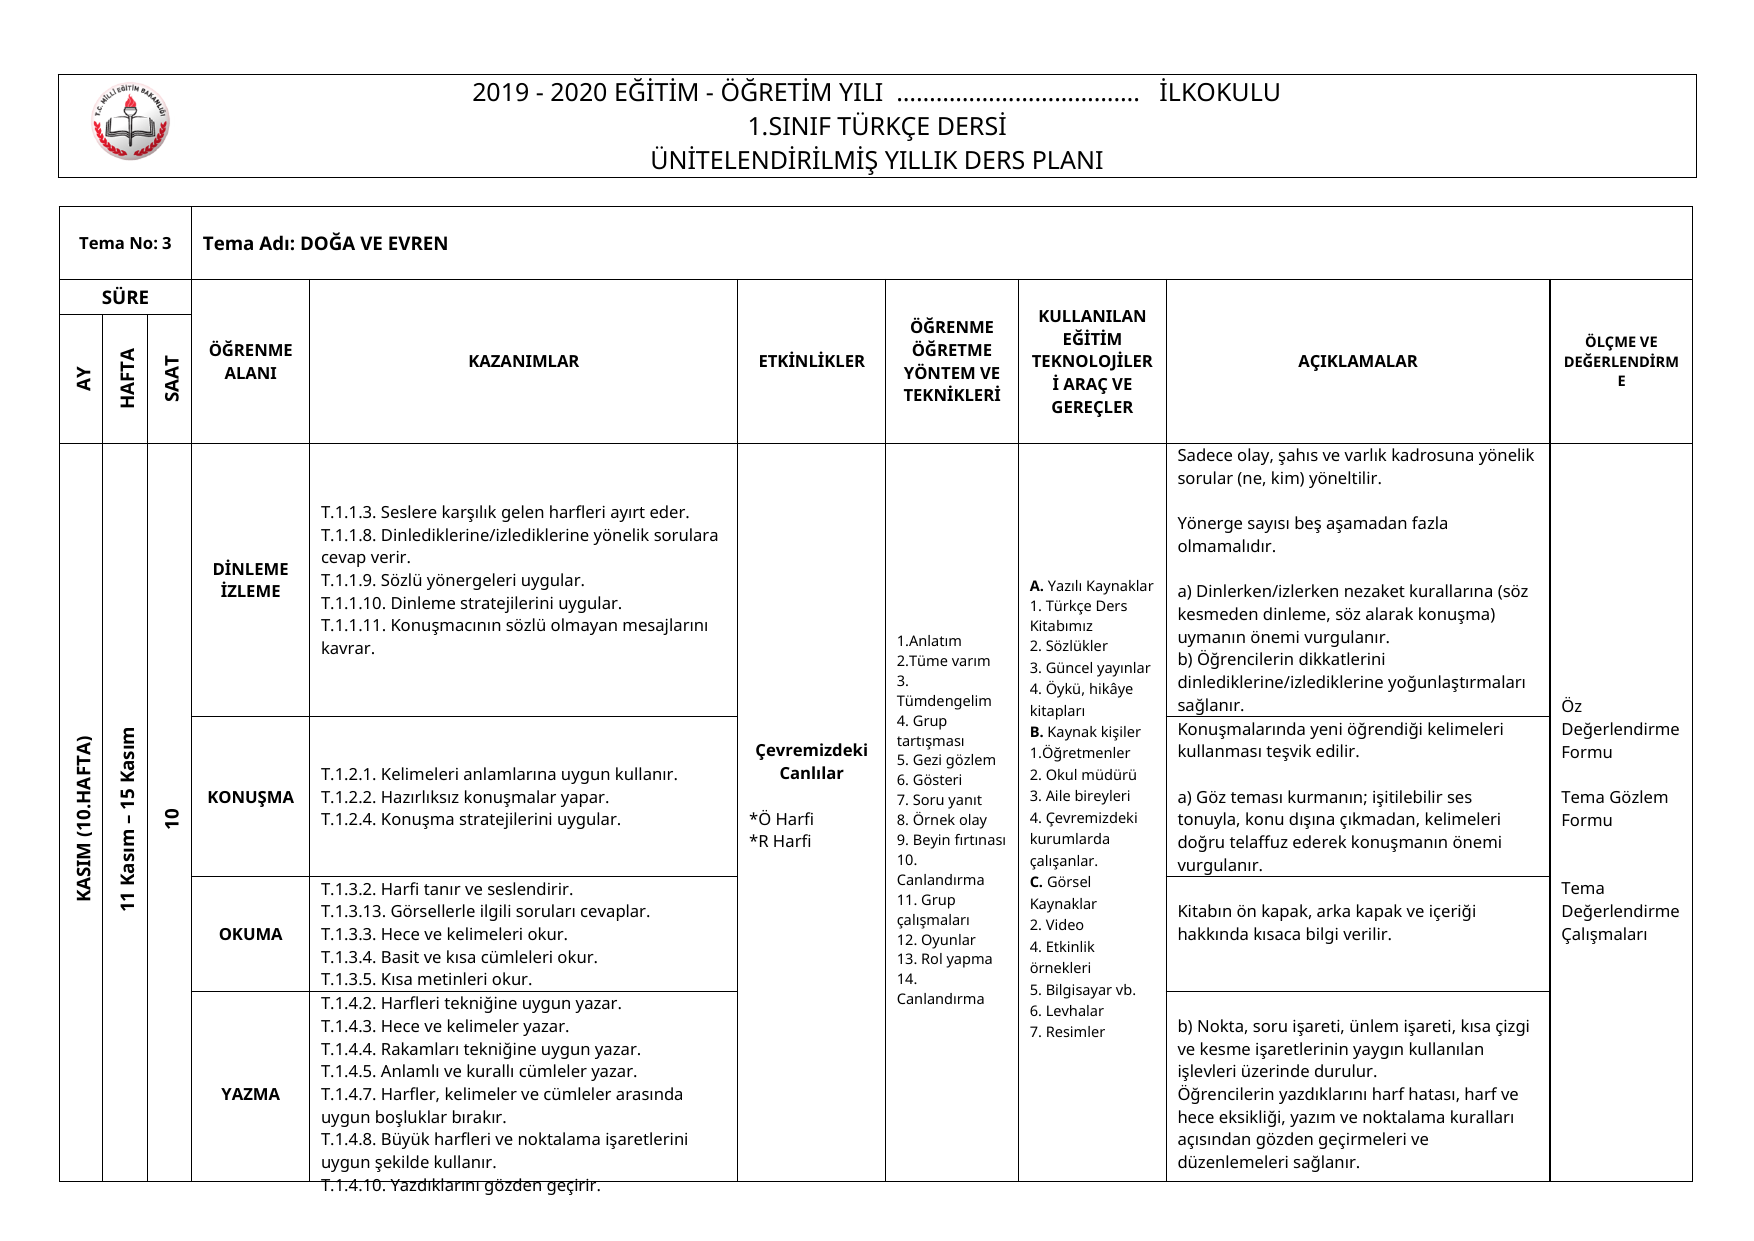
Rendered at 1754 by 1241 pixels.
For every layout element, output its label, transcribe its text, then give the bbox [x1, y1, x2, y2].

table_cell T.1.3.2. Harfi tanır ve seslendirir. T.1.3.13. Görsellerle ilgili soruları cevaplar. T.1.3.3. Hece ve kelimeleri okur. T.1.3.4. Basit ve kısa cümleleri okur. T.1.3.5. Kısa metinleri okur. [310, 877, 737, 991]
table_cell 11 Kasım – 15 Kasım [103, 444, 147, 1181]
table_cell T.1.4.2. Harfleri tekniğine uygun yazar. T.1.4.3. Hece ve kelimeler yazar. T.1.4.4. Rakamları tekniğine uygun yazar. T.1.4.5. Anlamlı ve kurallı cümleler yazar. T.1.4.7. Harfler, kelimeler ve cümleler arasında uygun boşluklar bırakır. T.1.4.8. Büyük harfleri ve noktalama işaretlerini uygun şekilde kullanır. T.1.4.10. Yazdıklarını gözden geçirir. [310, 992, 737, 1181]
table_cell b) Nokta, soru işareti, ünlem işareti, kısa çizgi ve kesme işaretlerinin yaygın kullanılan işlevleri üzerinde durulur. Öğrencilerin yazdıklarını harf hatası, harf ve hece eksikliği, yazım ve noktalama kuralları açısından gözden geçirmeleri ve düzenlemeleri sağlanır. [1167, 992, 1549, 1181]
table_cell OKUMA [192, 877, 309, 991]
table_cell YAZMA [192, 992, 309, 1181]
table_cell Öz Değerlendirme Formu Tema Gözlem Formu Tema Değerlendirme Çalışmaları [1551, 444, 1692, 1181]
table_cell KASIM (10.HAFTA) [60, 444, 102, 1181]
table_cell DİNLEME İZLEME [192, 444, 309, 716]
table_header Tema No: 3 [60, 207, 191, 279]
table_cell Konuşmalarında yeni öğrendiği kelimeleri kullanması teşvik edilir. a) Göz teması kurmanın; işitilebilir ses tonuyla, konu dışına çıkmadan, kelimeleri doğru telaffuz ederek konuşmanın önemi vurgulanır. [1167, 717, 1549, 876]
table_cell A. Yazılı Kaynaklar 1. Türkçe Ders Kitabımız 2. Sözlükler 3. Güncel yayınlar 4. Öykü, hikâye kitapları B. Kaynak kişiler 1.Öğretmenler 2. Okul müdürü 3. Aile bireyleri 4. Çevremizdeki kurumlarda çalışanlar. C. Görsel Kaynaklar 2. Video 4. Etkinlik örnekleri 5. Bilgisayar vb. 6. Levhalar 7. Resimler [1019, 444, 1166, 1181]
table_cell ÖĞRENME ÖĞRETME YÖNTEM VE TEKNİKLERİ [886, 280, 1018, 443]
table_cell Sadece olay, şahıs ve varlık kadrosuna yönelik sorular (ne, kim) yöneltilir. Yönerge sayısı beş aşamadan fazla olmamalıdır. a) Dinlerken/izlerken nezaket kurallarına (söz kesmeden dinleme, söz alarak konuşma) uymanın önemi vurgulanır. b) Öğrencilerin dikkatlerini dinlediklerine/izlediklerine yoğunlaştırmaları sağlanır. [1167, 444, 1549, 716]
table_cell ÖĞRENME ALANI [192, 280, 309, 443]
table_cell KAZANIMLAR [310, 280, 737, 443]
picture [85, 77, 175, 167]
table_cell 10 [148, 444, 191, 1181]
table_cell T.1.2.1. Kelimeleri anlamlarına uygun kullanır. T.1.2.2. Hazırlıksız konuşmalar yapar. T.1.2.4. Konuşma stratejilerini uygular. [310, 717, 737, 876]
table_cell SÜRE [60, 280, 191, 314]
table_cell KULLANILAN EĞİTİM TEKNOLOJİLERİ ARAÇ VE GEREÇLER [1019, 280, 1166, 443]
table_cell 1.Anlatım 2.Tüme varım 3. Tümdengelim 4. Grup tartışması 5. Gezi gözlem 6. Gösteri 7. Soru yanıt 8. Örnek olay 9. Beyin fırtınası 10. Canlandırma 11. Grup çalışmaları 12. Oyunlar 13. Rol yapma 14. Canlandırma [886, 444, 1018, 1181]
table_cell T.1.1.3. Seslere karşılık gelen harfleri ayırt eder. T.1.1.8. Dinlediklerine/izlediklerine yönelik sorulara cevap verir. T.1.1.9. Sözlü yönergeleri uygular. T.1.1.10. Dinleme stratejilerini uygular. T.1.1.11. Konuşmacının sözlü olmayan mesajlarını kavrar. [310, 444, 737, 716]
table_cell SAAT [148, 315, 191, 443]
table_cell AÇIKLAMALAR [1167, 280, 1549, 443]
table_cell ETKİNLİKLER [738, 280, 885, 443]
table_cell HAFTA [103, 315, 147, 443]
table_header Tema Adı: DOĞA VE EVREN [192, 207, 1692, 279]
table_cell AY [60, 315, 102, 443]
table_cell Çevremizdeki Canlılar *Ö Harfi *R Harfi [738, 444, 885, 1181]
table_cell Kitabın ön kapak, arka kapak ve içeriği hakkında kısaca bilgi verilir. [1167, 877, 1549, 991]
table_cell ÖLÇME VE DEĞERLENDİRME [1551, 280, 1692, 443]
table_cell KONUŞMA [192, 717, 309, 876]
